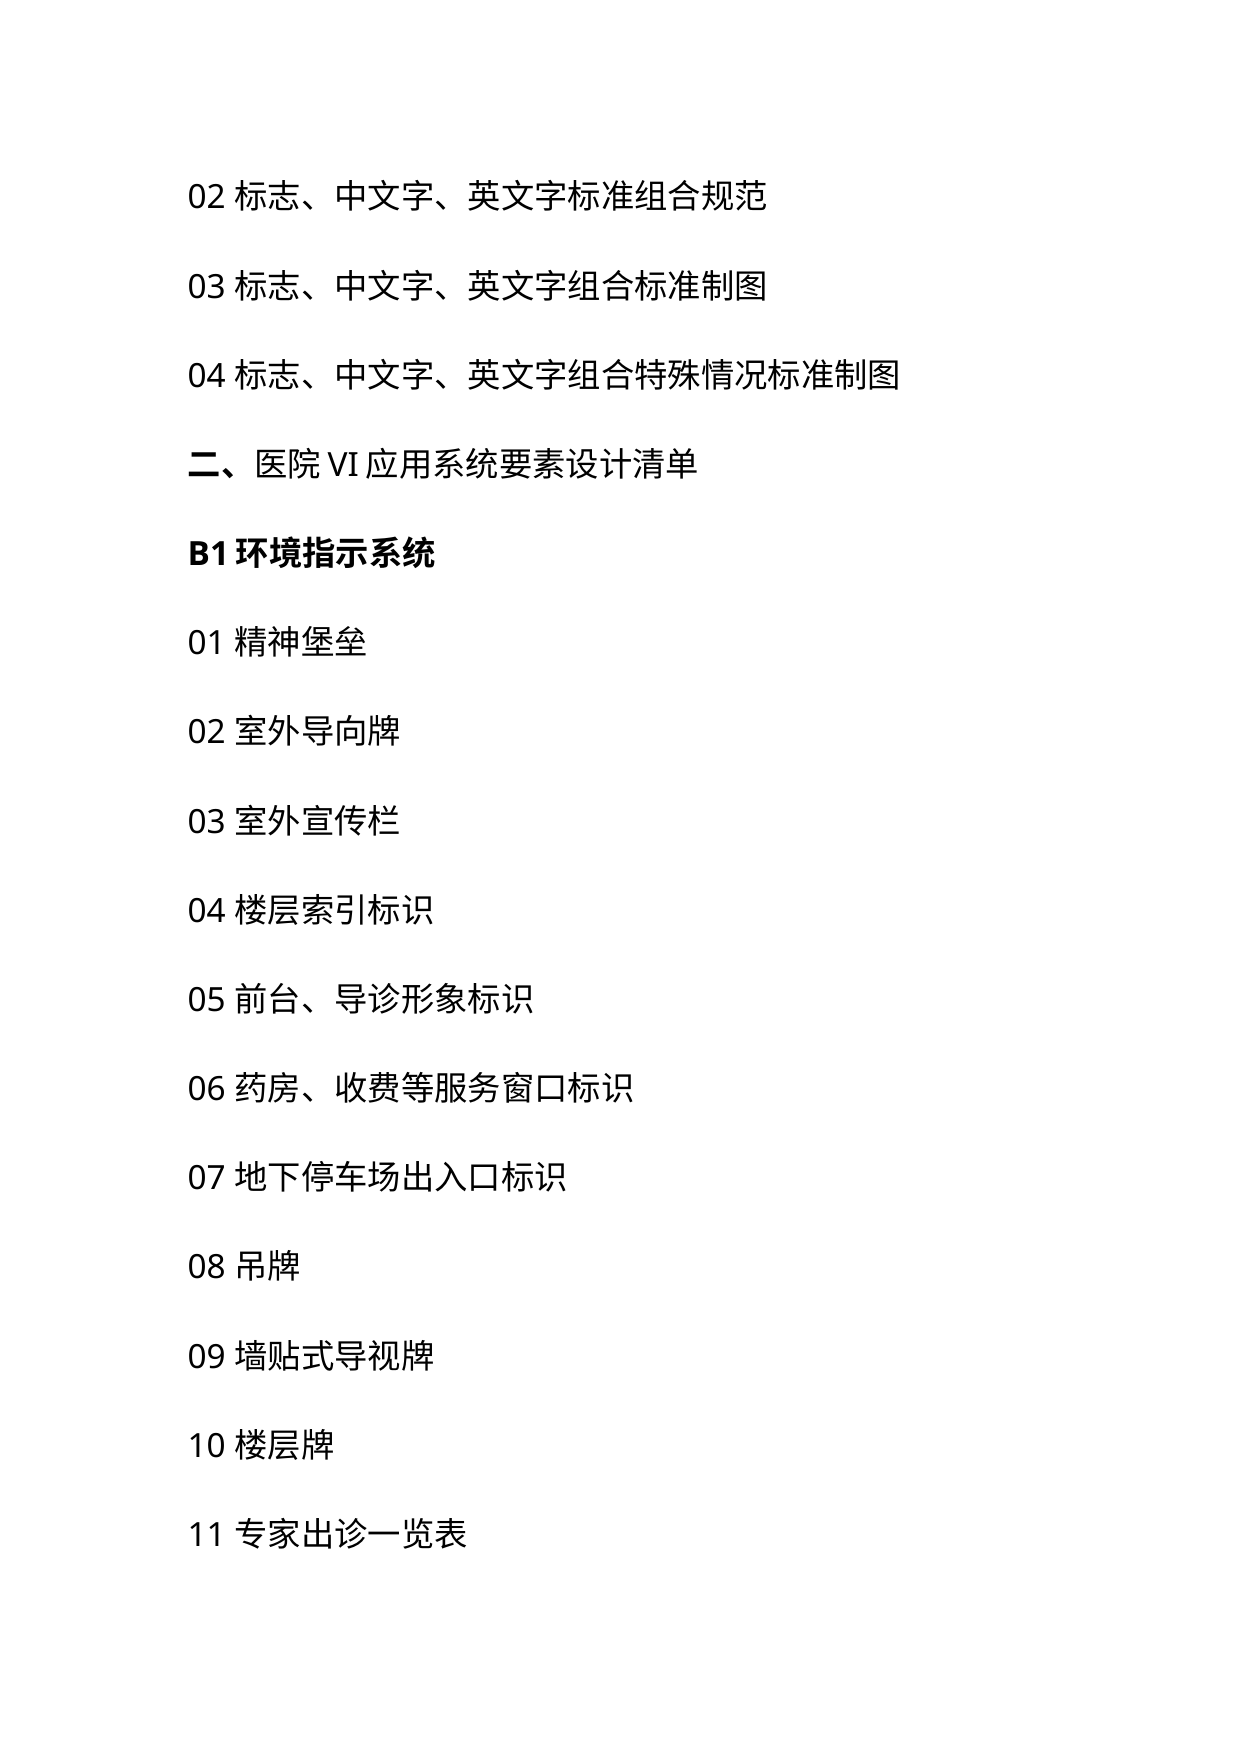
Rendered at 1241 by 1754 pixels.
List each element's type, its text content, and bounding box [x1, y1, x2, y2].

text 03 室外宣传栏 [187, 786, 1053, 851]
text 二、医院VI应用系统要素设计清单 [187, 429, 1053, 494]
text 06 药房、收费等服务窗口标识 [187, 1054, 1053, 1119]
text 01 精神堡垒 [187, 608, 1053, 673]
text 04 标志、中文字、英文字组合特殊情况标准制图 [187, 340, 1053, 405]
text 11 专家出诊一览表 [187, 1499, 1053, 1564]
text 05 前台、导诊形象标识 [187, 964, 1053, 1029]
text 07 地下停车场出入口标识 [187, 1143, 1053, 1208]
text 04 楼层索引标识 [187, 875, 1053, 940]
text 02 室外导向牌 [187, 697, 1053, 762]
text B1环境指示系统 [187, 519, 1053, 584]
text 09 墙贴式导视牌 [187, 1321, 1053, 1386]
text 02 标志、中文字、英文字标准组合规范 [187, 162, 1053, 227]
text 10 楼层牌 [187, 1410, 1053, 1475]
text 08 吊牌 [187, 1232, 1053, 1297]
text 03 标志、中文字、英文字组合标准制图 [187, 251, 1053, 316]
